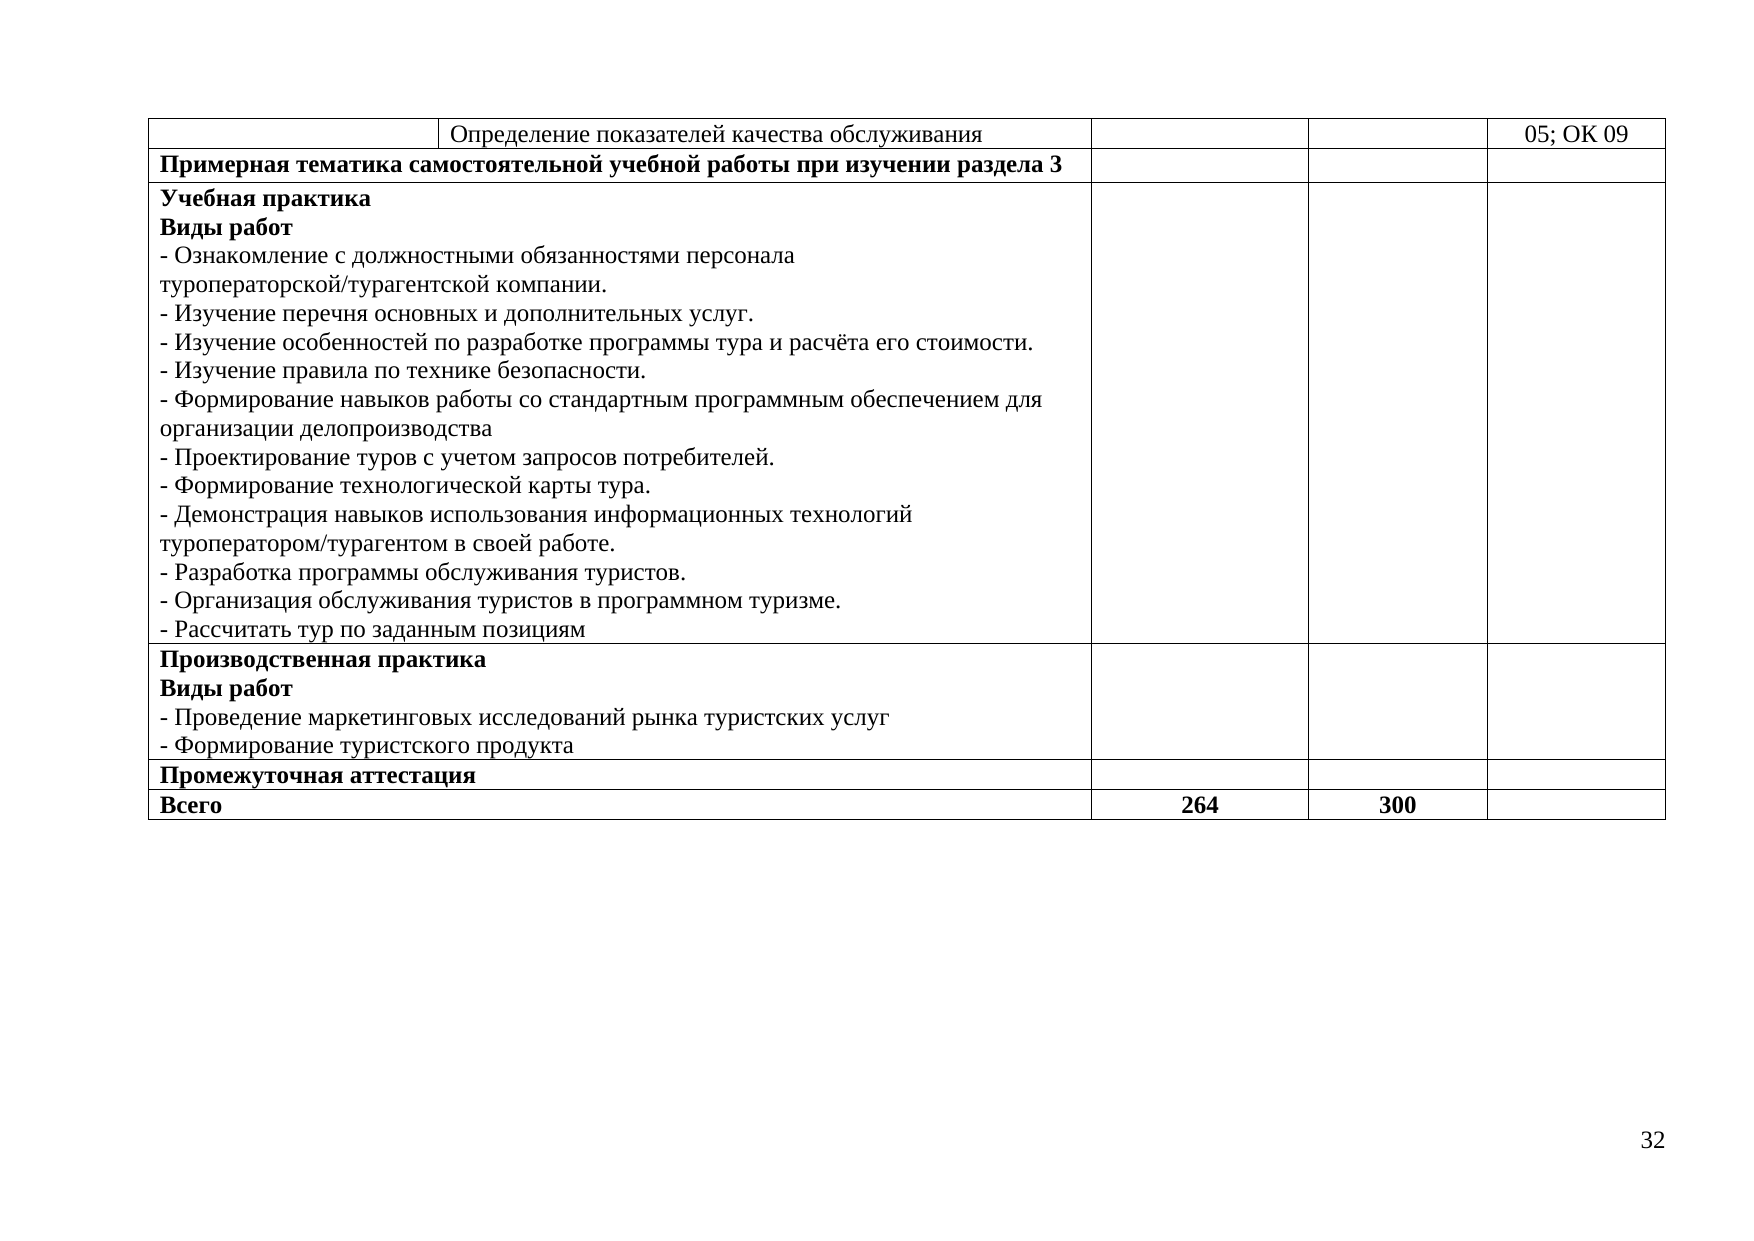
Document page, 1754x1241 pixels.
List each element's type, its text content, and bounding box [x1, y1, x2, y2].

table_cell [1309, 119, 1487, 148]
table_cell [1309, 644, 1487, 759]
table_cell Определение показателей качества обслуживания [439, 119, 1091, 148]
table_cell 300 [1309, 790, 1487, 819]
table_cell [1309, 760, 1487, 789]
table_cell Учебная практика Виды работ - Ознакомление с должностными обязанностями персонала туроператорской/турагентской компании. - Изучение перечня основных и дополнительных услуг. - Изучение особенностей по разработке программы тура и расчёта его стоимости. - Изучение правила по технике безопасности. - Формирование навыков работы со стандартным программным обеспечением для организации делопроизводства - Проектирование туров с учетом запросов потребителей. - Формирование технологической карты тура. - Демонстрация навыков использования информационных технологий туроператором/турагентом в своей работе. - Разработка программы обслуживания туристов. - Организация обслуживания туристов в программном туризме. - Рассчитать тур по заданным позициям [149, 183, 1091, 643]
table_cell [1488, 644, 1665, 759]
table_cell [1092, 183, 1308, 643]
table_cell Промежуточная аттестация [149, 760, 1091, 789]
table_cell [1488, 790, 1665, 819]
table_cell [1488, 149, 1665, 182]
table_cell [1092, 119, 1308, 148]
table_cell [1309, 183, 1487, 643]
table_cell Всего [149, 790, 1091, 819]
table_cell [1092, 644, 1308, 759]
table_cell [1092, 760, 1308, 789]
table_cell [1309, 149, 1487, 182]
table_cell Примерная тематика самостоятельной учебной работы при изучении раздела 3 [149, 149, 1091, 182]
table_cell [1488, 183, 1665, 643]
table_cell [1092, 149, 1308, 182]
table_cell 264 [1092, 790, 1308, 819]
table_cell Производственная практика Виды работ - Проведение маркетинговых исследований рынка туристских услуг - Формирование туристского продукта [149, 644, 1091, 759]
table_cell [1488, 760, 1665, 789]
